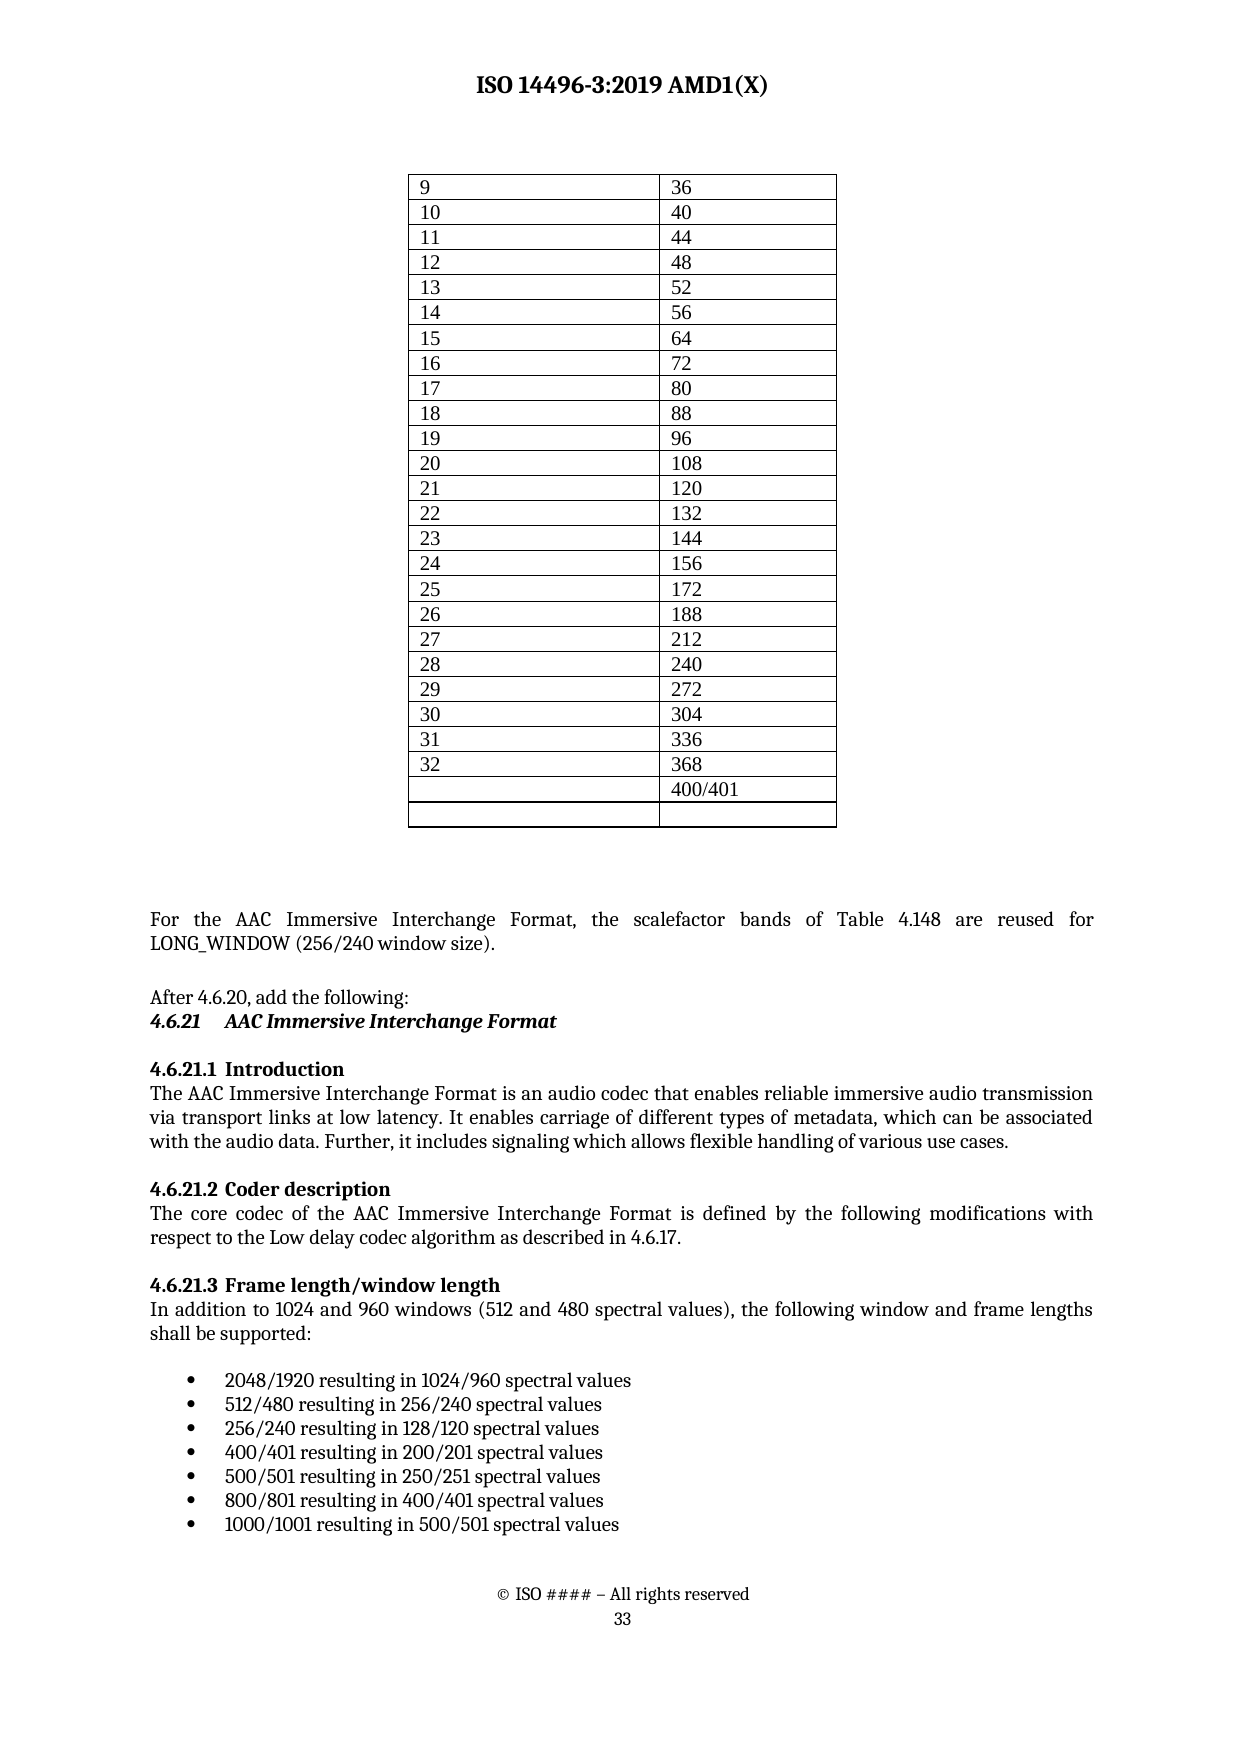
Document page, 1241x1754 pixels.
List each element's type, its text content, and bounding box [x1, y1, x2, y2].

list Frame length/window length [150, 1273, 1095, 1297]
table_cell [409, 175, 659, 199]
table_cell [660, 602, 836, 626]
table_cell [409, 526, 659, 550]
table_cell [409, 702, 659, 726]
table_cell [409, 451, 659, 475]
list AAC Immersive Interchange Format [150, 1010, 1095, 1034]
list Coder description [150, 1177, 1095, 1201]
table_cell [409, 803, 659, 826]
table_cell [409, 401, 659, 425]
text After 4.6.20, add the following: [150, 986, 1095, 1010]
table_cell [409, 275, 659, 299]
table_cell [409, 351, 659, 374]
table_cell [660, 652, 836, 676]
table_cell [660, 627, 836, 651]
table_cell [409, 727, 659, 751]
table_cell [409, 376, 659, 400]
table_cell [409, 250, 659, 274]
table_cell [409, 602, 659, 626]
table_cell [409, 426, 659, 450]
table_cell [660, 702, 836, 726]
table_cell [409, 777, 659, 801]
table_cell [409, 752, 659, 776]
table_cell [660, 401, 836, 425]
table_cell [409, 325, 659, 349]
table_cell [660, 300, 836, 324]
list Introduction [150, 1058, 1095, 1082]
list 512/480 resulting in 256/240 spectral values [187, 1393, 1095, 1417]
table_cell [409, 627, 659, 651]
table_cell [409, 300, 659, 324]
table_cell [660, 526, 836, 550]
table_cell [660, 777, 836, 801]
list 1000/1001 resulting in 500/501 spectral values [187, 1513, 1095, 1537]
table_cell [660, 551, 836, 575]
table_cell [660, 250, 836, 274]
text The AAC Immersive Interchange Format is an audio codec that enables reliable immersive audio transmission via transport links at low latency. It enables carriage of different types of metadata, which can be associated with the audio data. Further, it includes signaling which allows flexible handling of various use cases. [150, 1082, 1095, 1153]
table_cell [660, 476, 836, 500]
list 800/801 resulting in 400/401 spectral values [187, 1489, 1095, 1513]
list 400/401 resulting in 200/201 spectral values [187, 1441, 1095, 1465]
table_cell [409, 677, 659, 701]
text In addition to 1024 and 960 windows (512 and 480 spectral values), the following window and frame lengths shall be supported: [150, 1297, 1095, 1345]
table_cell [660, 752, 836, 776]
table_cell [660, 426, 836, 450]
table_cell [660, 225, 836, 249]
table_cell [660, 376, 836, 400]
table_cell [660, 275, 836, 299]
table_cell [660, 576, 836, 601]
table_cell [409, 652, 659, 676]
list For the AAC Immersive Interchange Format, the scalefactor bands of Table 4.148 are reused for LONG_WINDOW (256/240 window size). [150, 908, 1095, 956]
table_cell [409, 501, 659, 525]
text The core codec of the AAC Immersive Interchange Format is defined by the following modifications with respect to the Low delay codec algorithm as described in 4.6.17. [150, 1201, 1095, 1249]
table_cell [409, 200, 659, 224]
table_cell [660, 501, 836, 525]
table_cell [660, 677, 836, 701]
list 2048/1920 resulting in 1024/960 spectral values [187, 1369, 1095, 1393]
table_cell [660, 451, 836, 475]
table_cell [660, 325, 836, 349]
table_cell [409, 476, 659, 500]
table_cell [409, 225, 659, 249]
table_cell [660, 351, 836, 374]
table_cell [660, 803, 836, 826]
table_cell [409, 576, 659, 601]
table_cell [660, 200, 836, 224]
list 256/240 resulting in 128/120 spectral values [187, 1417, 1095, 1441]
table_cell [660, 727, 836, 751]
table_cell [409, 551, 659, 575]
list 500/501 resulting in 250/251 spectral values [187, 1465, 1095, 1489]
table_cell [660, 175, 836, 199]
